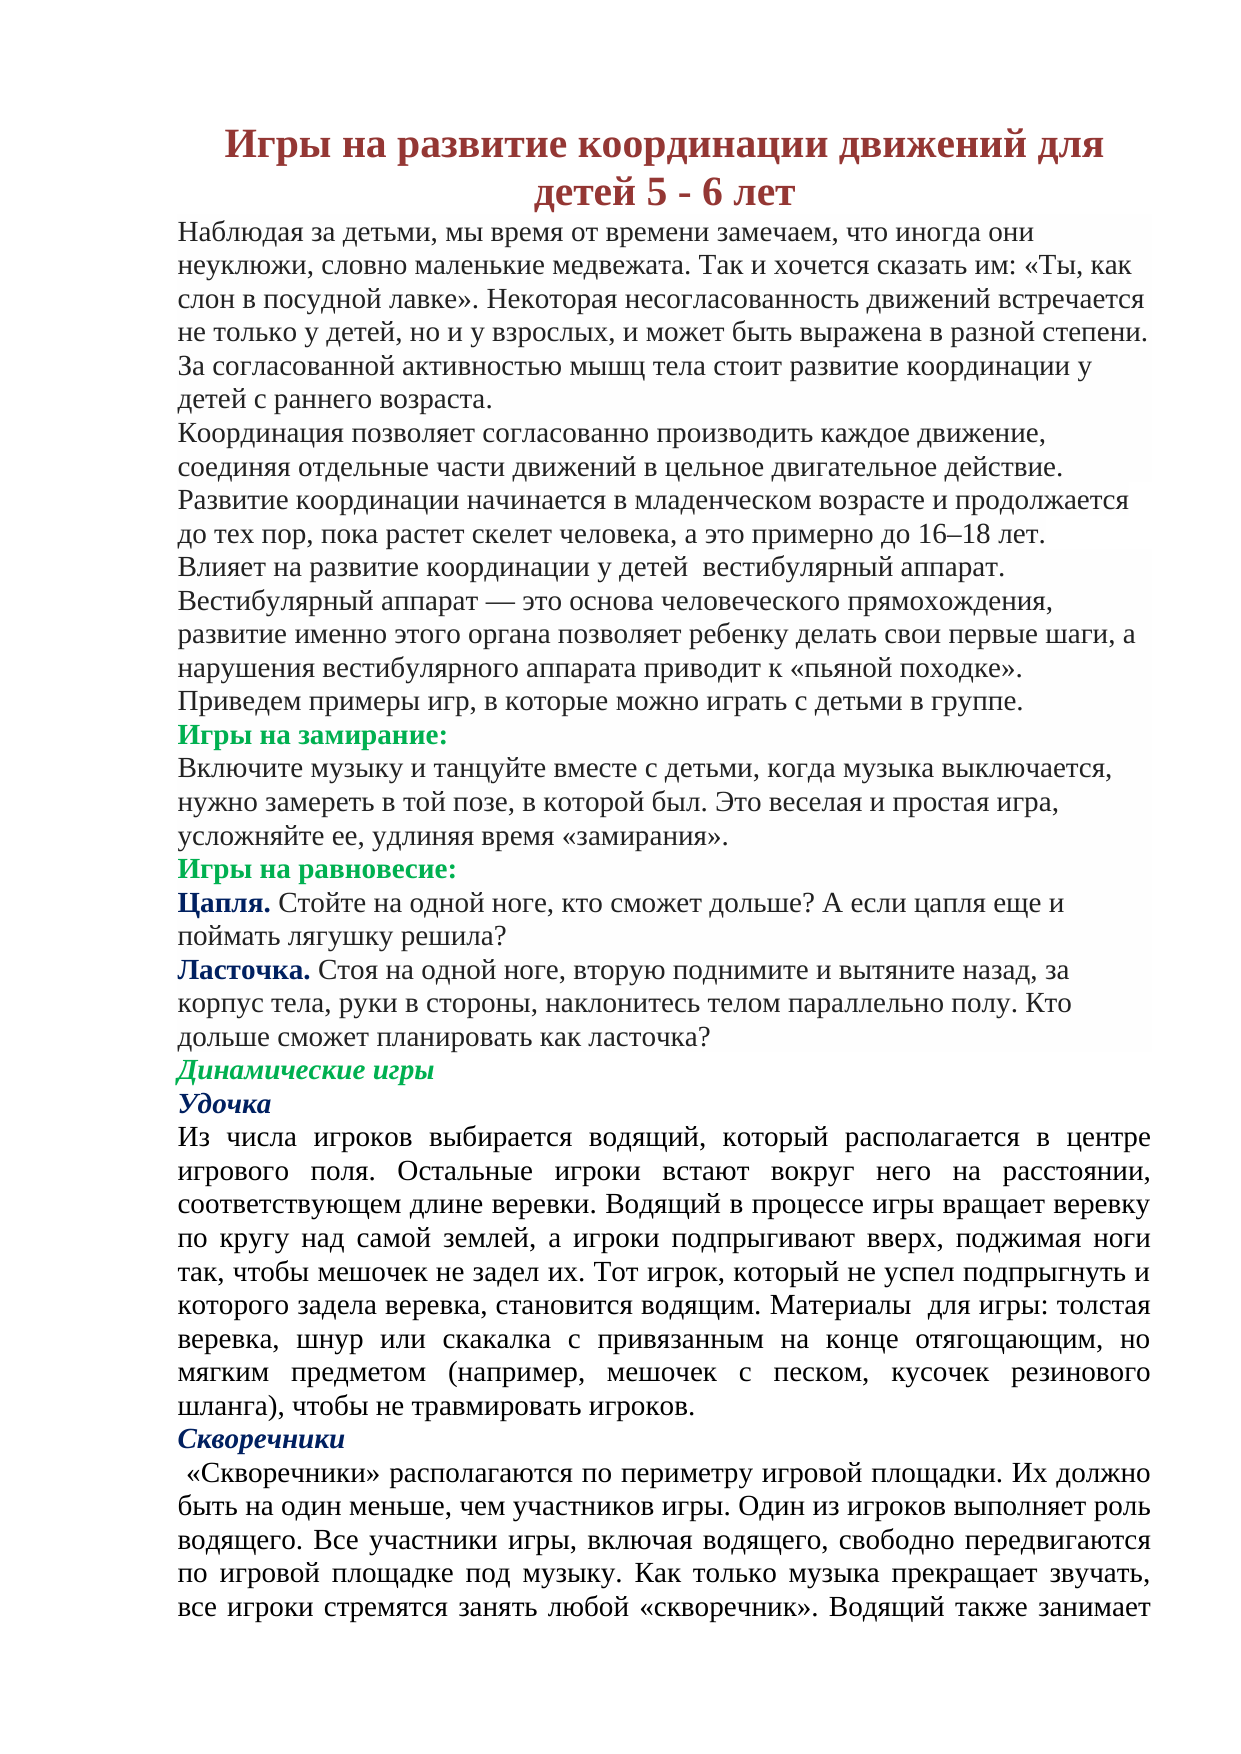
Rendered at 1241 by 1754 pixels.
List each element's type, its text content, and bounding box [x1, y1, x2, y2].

subtitle Скворечники [177, 1421, 1152, 1455]
text За согласованной активностью мышц тела стоит развитие координации у детей с раннего возраста. [177, 348, 1152, 415]
subtitle Динамические игры [177, 1052, 1152, 1086]
text Влияет на развитие координации у детей вестибулярный аппарат. Вестибулярный аппарат — это основа человеческого прямохождения, развитие именно этого органа позволяет ребенку делать свои первые шаги, а нарушения вестибулярного аппарата приводит к «пьяной походке». [177, 549, 1152, 683]
text Наблюдая за детьми, мы время от времени замечаем, что иногда они неуклюжи, словно маленькие медвежата. Так и хочется сказать им: «Ты, как слон в посудной лавке». Некоторая несогласованность движений встречается не только у детей, но и у взрослых, и может быть выражена в разной степени. [177, 214, 1152, 348]
text Цапля. Стойте на одной ноге, кто сможет дольше? А если цапля еще и поймать лягушку решила? [177, 885, 1152, 952]
text Игры на замирание: [177, 717, 1152, 751]
subtitle Удочка [177, 1086, 1152, 1119]
text Ласточка. Стоя на одной ноге, вторую поднимите и вытяните назад, за корпус тела, руки в стороны, наклонитесь телом параллельно полу. Кто дольше сможет планировать как ласточка? [177, 952, 1152, 1052]
text Координация позволяет согласованно производить каждое движение, соединяя отдельные части движений в цельное двигательное действие. [177, 415, 1152, 482]
text Игры на равновесие: [177, 851, 1152, 885]
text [177, 1455, 1152, 1623]
text Включите музыку и танцуйте вместе с детьми, когда музыка выключается, нужно замереть в той позе, в которой был. Это веселая и простая игра, усложняйте ее, удлиняя время «замирания». [177, 751, 1152, 851]
text Игры на развитие координации движений для детей 5 - 6 лет [177, 118, 1152, 214]
text Приведем примеры игр, в которые можно играть с детьми в группе. [177, 683, 1152, 717]
text Из числа игроков выбирается водящий, который располагается в центре игрового поля. Остальные игроки встают вокруг него на расстоянии, соответствующем длине веревки. Водящий в процессе игры вращает веревку по кругу над самой землей, а игроки подпрыгивают вверх, поджимая ноги так, чтобы мешочек не задел их. Тот игрок, который не успел подпрыгнуть и которого задела веревка, становится водящим. Материалы для игры: толстая веревка, шнур или скакалка с привязанным на конце отягощающим, но мягким предметом (например, мешочек с песком, кусочек резинового шланга), чтобы не травмировать игроков. [177, 1119, 1152, 1421]
